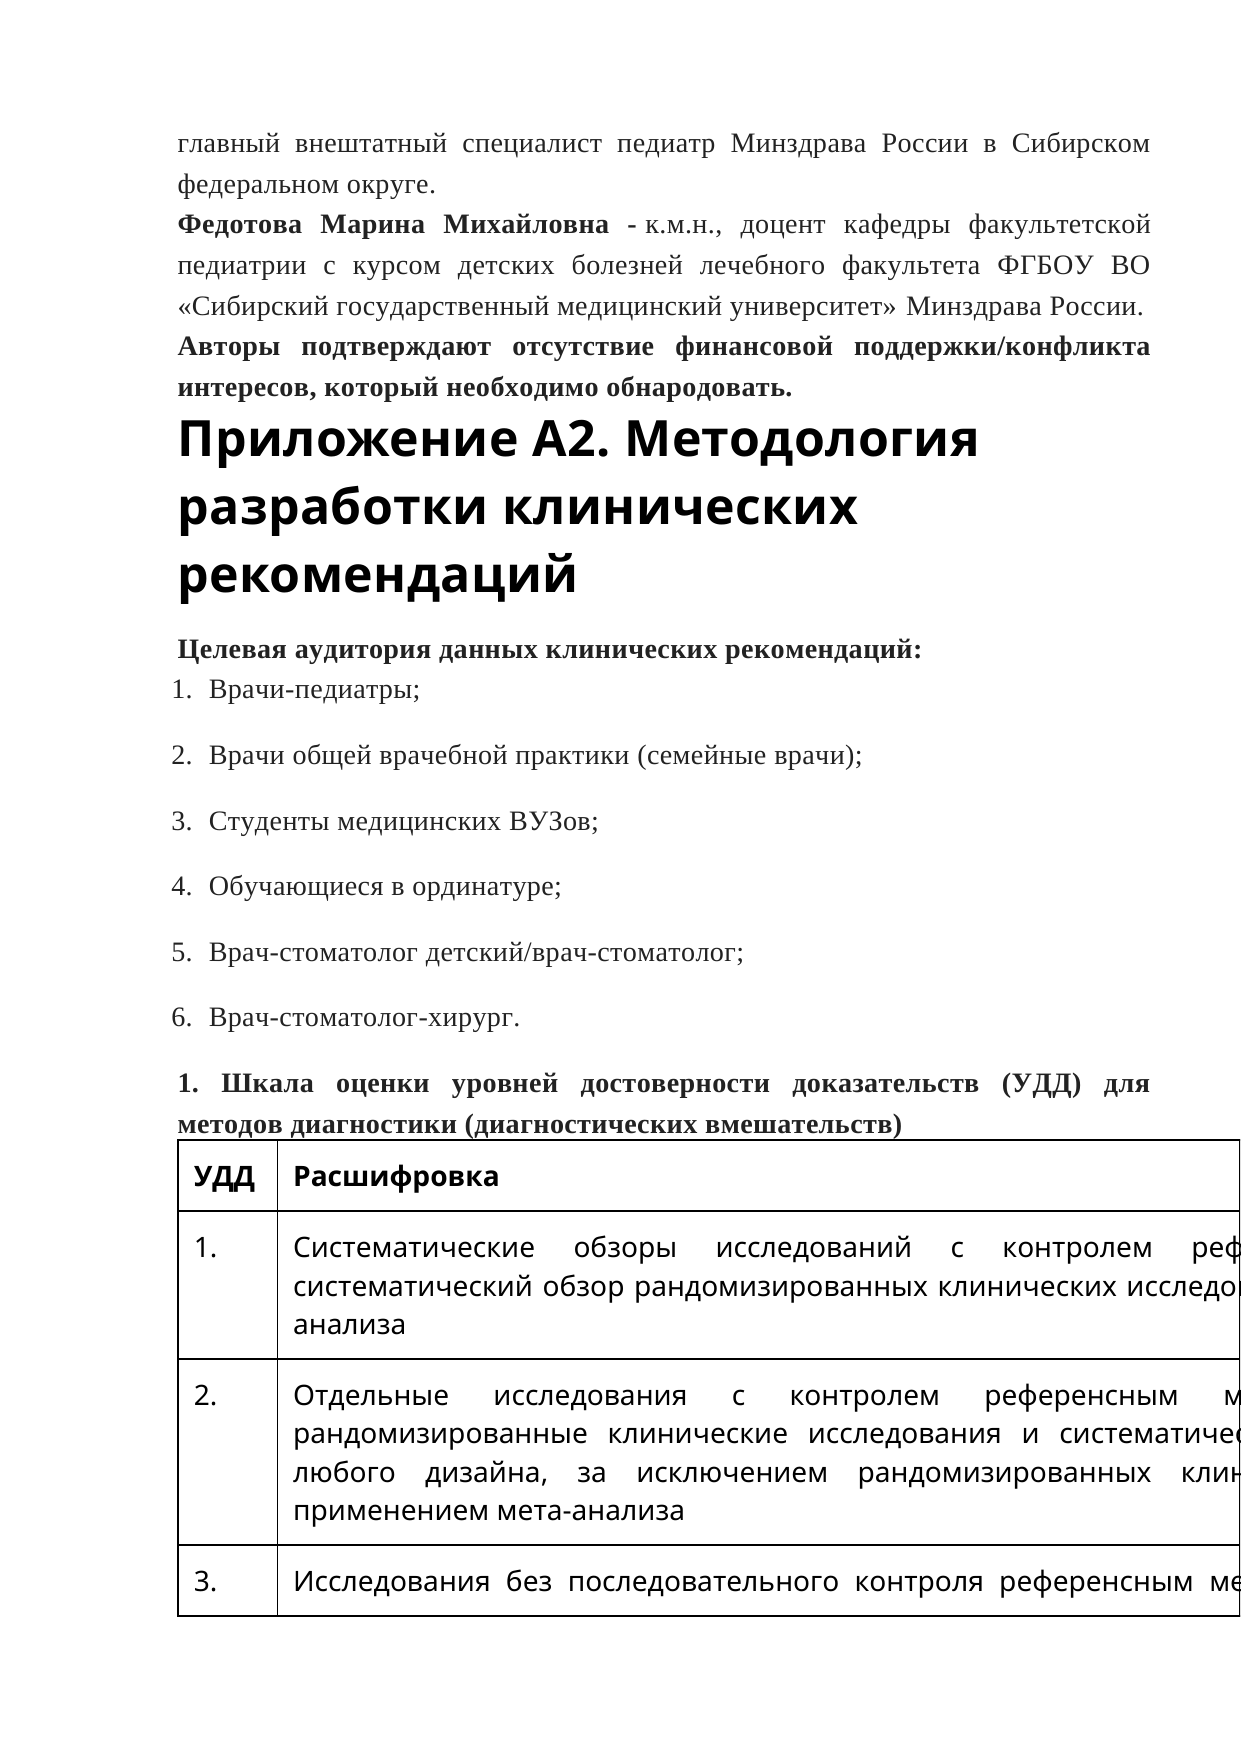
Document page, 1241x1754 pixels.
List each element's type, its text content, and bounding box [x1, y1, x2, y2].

table_cell 3. [179, 1546, 277, 1615]
list Врачи общей врачебной практики (семейные врачи); [171, 730, 1152, 770]
list Врач-стоматолог-хирург. [171, 992, 1152, 1033]
table_header УДД [179, 1141, 277, 1210]
list Студенты медицинских ВУЗов; [171, 795, 1152, 836]
table_cell Отдельные исследования с контролем референсным методом или отдельные рандомизированные клинические исследования и систематические обзоры исследований любого дизайна, за исключением рандомизированных клинических исследований, с применением мета-анализа [278, 1360, 1239, 1544]
text Федотова Марина Михайловна - к.м.н., доцент кафедры факультетской педиатрии с курсом детских болезней лечебного факультета ФГБОУ ВО «Сибирский государственный медицинский университет» Минздрава России. [177, 199, 1152, 321]
table_cell 1. [179, 1212, 277, 1358]
list Обучающиеся в ординатуре; [171, 861, 1152, 902]
table_cell Систематические обзоры исследований с контролем референсным методом или систематический обзор рандомизированных клинических исследований с применением мета-анализа [278, 1212, 1239, 1358]
text Авторы подтверждают отсутствие финансовой поддержки/конфликта интересов, который необходимо обнародовать. [177, 321, 1152, 402]
text Приложение А2. Методология разработки клинических рекомендаций [177, 402, 1152, 607]
table_cell 2. [179, 1360, 277, 1544]
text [177, 118, 1152, 199]
text 1. Шкала оценки уровней достоверности доказательств (УДД) для методов диагностики (диагностических вмешательств) [177, 1058, 1152, 1139]
list Врач-стоматолог детский/врач-стоматолог; [171, 927, 1152, 967]
table_header Расшифровка [278, 1141, 1239, 1210]
list Врачи-педиатры; [171, 664, 1152, 705]
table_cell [278, 1546, 1239, 1615]
text Целевая аудитория данных клинических рекомендаций: [177, 623, 1152, 664]
